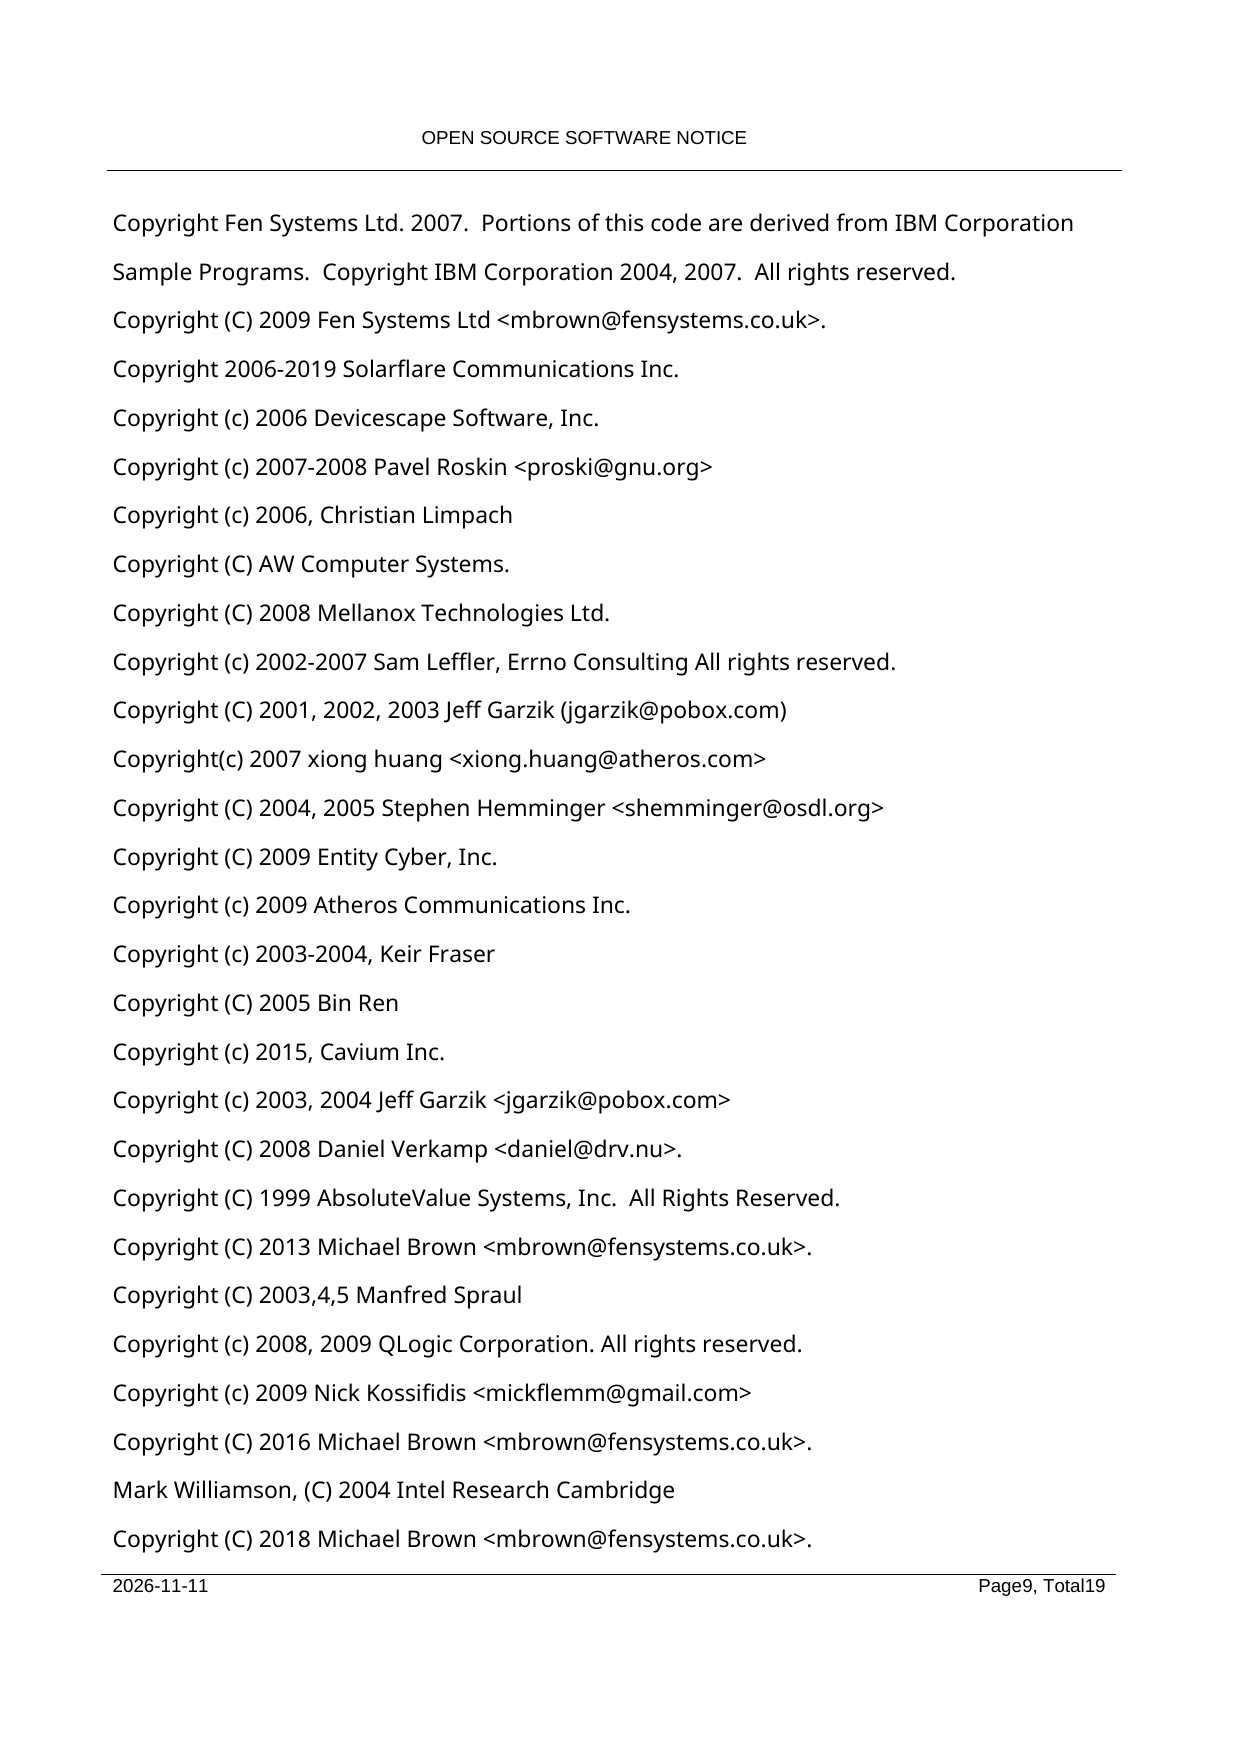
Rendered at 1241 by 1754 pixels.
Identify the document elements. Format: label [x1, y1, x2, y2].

text [112, 206, 1128, 1555]
